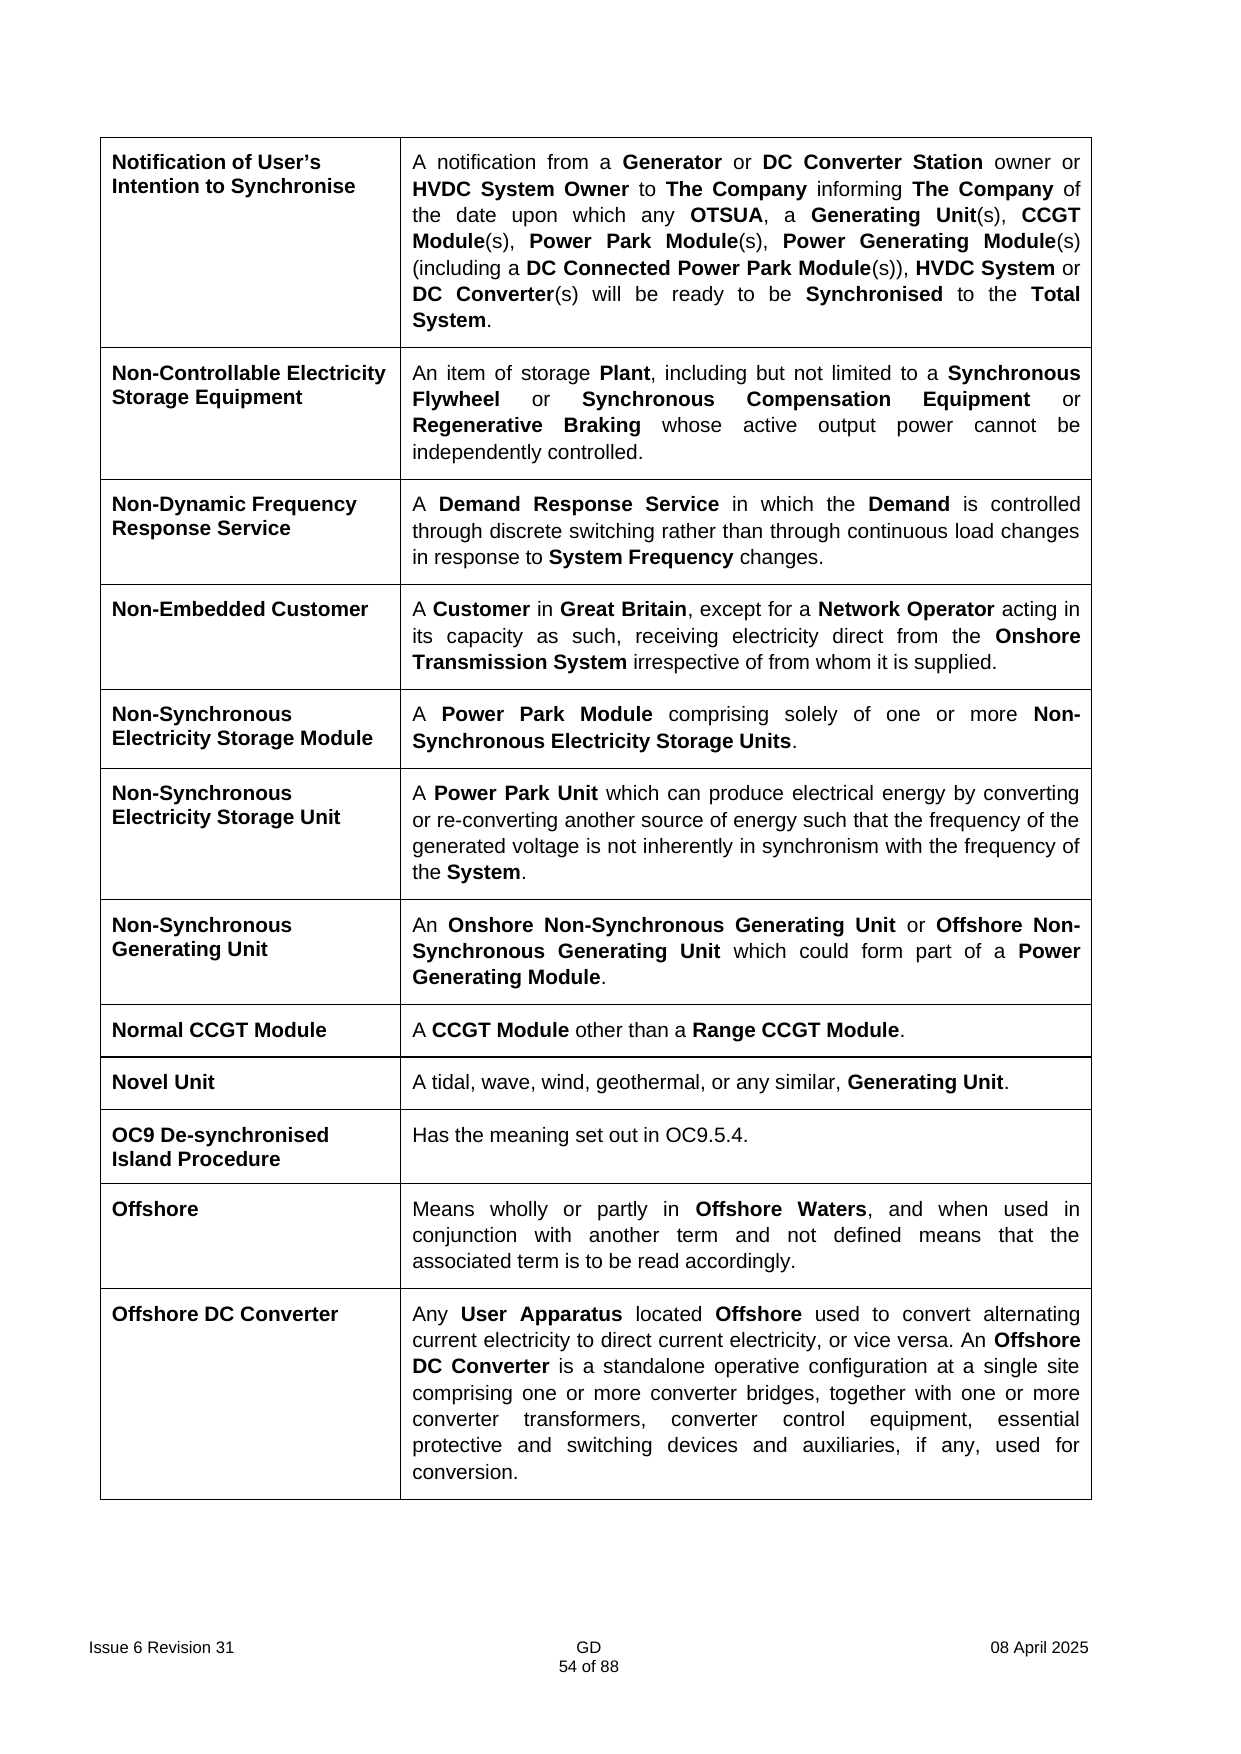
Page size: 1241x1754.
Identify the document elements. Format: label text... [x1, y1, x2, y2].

table_cell A notification from a Generator or DC Converter Station owner or HVDC System Owner to The Company informing The Company of the date upon which any OTSUA, a Generating Unit(s), CCGT Module(s), Power Park Module(s), Power Generating Module(s) (including a DC Connected Power Park Module(s)), HVDC System or DC Converter(s) will be ready to be Synchronised to the Total System. [401, 138, 1091, 347]
table_cell A Power Park Unit which can produce electrical energy by converting or re-converting another source of energy such that the frequency of the generated voltage is not inherently in synchronism with the frequency of the System. [401, 769, 1091, 899]
table_cell Non-Embedded Customer [101, 585, 400, 689]
table_cell Normal CCGT Module [101, 1005, 400, 1056]
table_cell An Onshore Non-Synchronous Generating Unit or Offshore Non-Synchronous Generating Unit which could form part of a Power Generating Module. [401, 900, 1091, 1004]
table_cell A Power Park Module comprising solely of one or more Non-Synchronous Electricity Storage Units. [401, 690, 1091, 767]
table_cell A Customer in Great Britain, except for a Network Operator acting in its capacity as such, receiving electricity direct from the Onshore Transmission System irrespective of from whom it is supplied. [401, 585, 1091, 689]
table_cell Non-Controllable Electricity Storage Equipment [101, 348, 400, 478]
table_cell Any User Apparatus located Offshore used to convert alternating current electricity to direct current electricity, or vice versa. An Offshore DC Converter is a standalone operative configuration at a single site comprising one or more converter bridges, together with one or more converter transformers, converter control equipment, essential protective and switching devices and auxiliaries, if any, used for conversion. [401, 1289, 1091, 1498]
table_cell Offshore [101, 1184, 400, 1288]
table_cell Offshore DC Converter [101, 1289, 400, 1498]
table_cell A tidal, wave, wind, geothermal, or any similar, Generating Unit. [401, 1058, 1091, 1109]
table_cell Non-Dynamic Frequency Response Service [101, 480, 400, 584]
table_cell Non-Synchronous Generating Unit [101, 900, 400, 1004]
table_cell Non-Synchronous Electricity Storage Unit [101, 769, 400, 899]
table_cell A CCGT Module other than a Range CCGT Module. [401, 1005, 1091, 1056]
table_cell Novel Unit [101, 1058, 400, 1109]
table_cell Means wholly or partly in Offshore Waters, and when used in conjunction with another term and not defined means that the associated term is to be read accordingly. [401, 1184, 1091, 1288]
table_cell OC9 De-synchronised Island Procedure [101, 1110, 400, 1183]
table_cell Notification of User’s Intention to Synchronise [101, 138, 400, 347]
table_cell An item of storage Plant, including but not limited to a Synchronous Flywheel or Synchronous Compensation Equipment or Regenerative Braking whose active output power cannot be independently controlled. [401, 348, 1091, 478]
table_cell A Demand Response Service in which the Demand is controlled through discrete switching rather than through continuous load changes in response to System Frequency changes. [401, 480, 1091, 584]
table_cell Has the meaning set out in OC9.5.4. [401, 1110, 1091, 1183]
table_cell Non-Synchronous Electricity Storage Module [101, 690, 400, 767]
